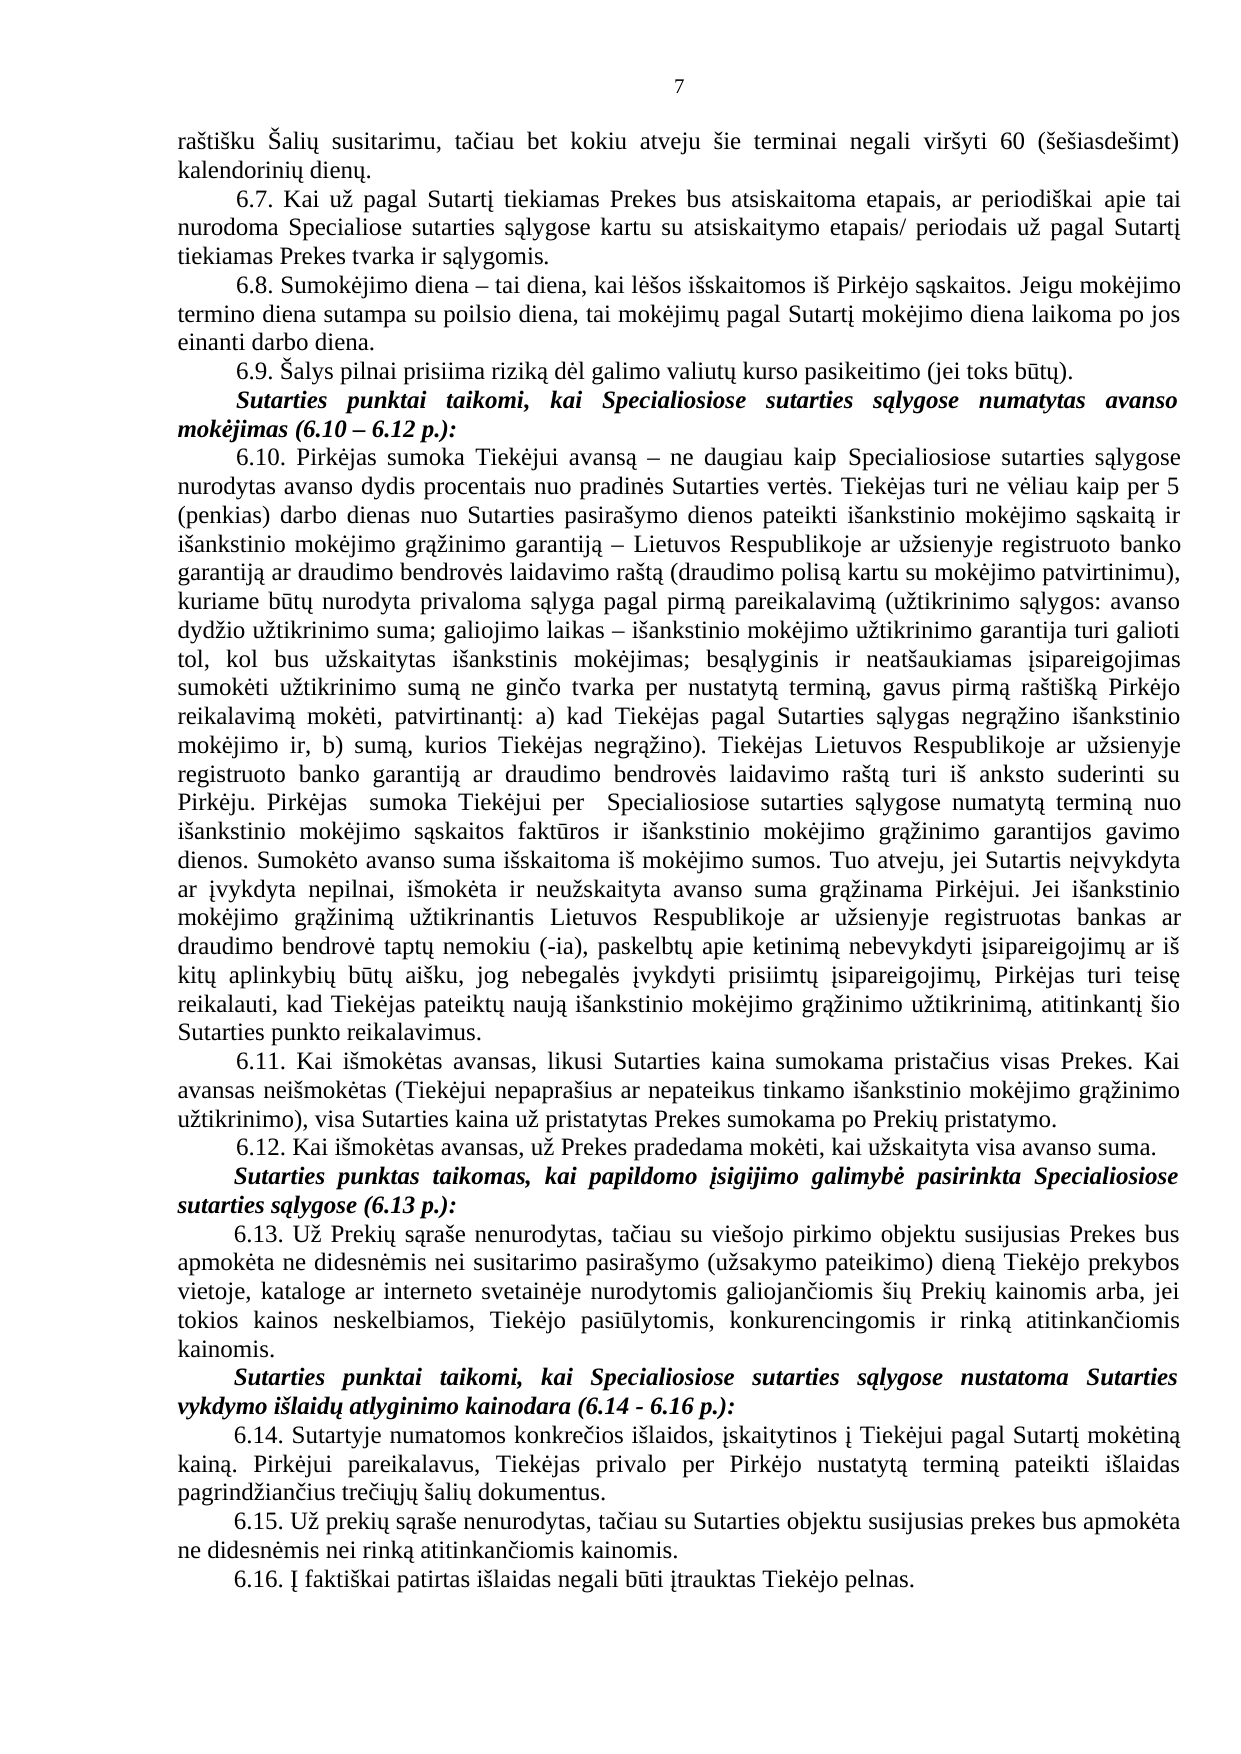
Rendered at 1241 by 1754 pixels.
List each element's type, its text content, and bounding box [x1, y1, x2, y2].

text 6.10. Pirkėjas sumoka Tiekėjui avansą – ne daugiau kaip Specialiosiose sutarties sąlygose nurodytas avanso dydis procentais nuo pradinės Sutarties vertės. Tiekėjas turi ne vėliau kaip per 5 (penkias) darbo dienas nuo Sutarties pasirašymo dienos pateikti išankstinio mokėjimo sąskaitą ir išankstinio mokėjimo grąžinimo garantiją – Lietuvos Respublikoje ar užsienyje registruoto banko garantiją ar draudimo bendrovės laidavimo raštą (draudimo polisą kartu su mokėjimo patvirtinimu), kuriame būtų nurodyta privaloma sąlyga pagal pirmą pareikalavimą (užtikrinimo sąlygos: avanso dydžio užtikrinimo suma; galiojimo laikas – išankstinio mokėjimo užtikrinimo garantija turi galioti tol, kol bus užskaitytas išankstinis mokėjimas; besąlyginis ir neatšaukiamas įsipareigojimas sumokėti užtikrinimo sumą ne ginčo tvarka per nustatytą terminą, gavus pirmą raštišką Pirkėjo reikalavimą mokėti, patvirtinantį: a) kad Tiekėjas pagal Sutarties sąlygas negrąžino išankstinio mokėjimo ir, b) sumą, kurios Tiekėjas negrąžino). Tiekėjas Lietuvos Respublikoje ar užsienyje registruoto banko garantiją ar draudimo bendrovės laidavimo raštą turi iš anksto suderinti su Pirkėju. Pirkėjas sumoka Tiekėjui per Specialiosiose sutarties sąlygose numatytą terminą nuo išankstinio mokėjimo sąskaitos faktūros ir išankstinio mokėjimo grąžinimo garantijos gavimo dienos. Sumokėto avanso suma išskaitoma iš mokėjimo sumos. Tuo atveju, jei Sutartis neįvykdyta ar įvykdyta nepilnai, išmokėta ir neužskaityta avanso suma grąžinama Pirkėjui. Jei išankstinio mokėjimo grąžinimą užtikrinantis Lietuvos Respublikoje ar užsienyje registruotas bankas ar draudimo bendrovė taptų nemokiu (-ia), paskelbtų apie ketinimą nebevykdyti įsipareigojimų ar iš kitų aplinkybių būtų aišku, jog nebegalės įvykdyti prisiimtų įsipareigojimų, Pirkėjas turi teisę reikalauti, kad Tiekėjas pateiktų naują išankstinio mokėjimo grąžinimo užtikrinimą, atitinkantį šio Sutarties punkto reikalavimus. [177, 442, 1181, 1046]
text 6.9. Šalys pilnai prisiima riziką dėl galimo valiutų kurso pasikeitimo (jei toks būtų). [177, 356, 1181, 385]
text Sutarties punktai taikomi, kai Specialiosiose sutarties sąlygose numatytas avanso mokėjimas (6.10 – 6.12 p.): [177, 385, 1181, 442]
text Sutarties punktas taikomas, kai papildomo įsigijimo galimybė pasirinkta Specialiosiose sutarties sąlygose (6.13 p.): [177, 1161, 1181, 1219]
text 6.8. Sumokėjimo diena – tai diena, kai lėšos išskaitomos iš Pirkėjo sąskaitos. Jeigu mokėjimo termino diena sutampa su poilsio diena, tai mokėjimų pagal Sutartį mokėjimo diena laikoma po jos einanti darbo diena. [177, 270, 1181, 356]
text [177, 126, 1181, 184]
text 6.12. Kai išmokėtas avansas, už Prekes pradedama mokėti, kai užskaityta visa avanso suma. [177, 1132, 1181, 1161]
text 6.7. Kai už pagal Sutartį tiekiamas Prekes bus atsiskaitoma etapais, ar periodiškai apie tai nurodoma Specialiose sutarties sąlygose kartu su atsiskaitymo etapais/ periodais už pagal Sutartį tiekiamas Prekes tvarka ir sąlygomis. [177, 184, 1181, 270]
text 6.11. Kai išmokėtas avansas, likusi Sutarties kaina sumokama pristačius visas Prekes. Kai avansas neišmokėtas (Tiekėjui nepaprašius ar nepateikus tinkamo išankstinio mokėjimo grąžinimo užtikrinimo), visa Sutarties kaina už pristatytas Prekes sumokama po Prekių pristatymo. [177, 1046, 1181, 1132]
text 6.15. Už prekių sąraše nenurodytas, tačiau su Sutarties objektu susijusias prekes bus apmokėta ne didesnėmis nei rinką atitinkančiomis kainomis. [177, 1506, 1181, 1564]
text Sutarties punktai taikomi, kai Specialiosiose sutarties sąlygose nustatoma Sutarties vykdymo išlaidų atlyginimo kainodara (6.14 - 6.16 p.): [177, 1362, 1181, 1420]
text 6.13. Už Prekių sąraše nenurodytas, tačiau su viešojo pirkimo objektu susijusias Prekes bus apmokėta ne didesnėmis nei susitarimo pasirašymo (užsakymo pateikimo) dieną Tiekėjo prekybos vietoje, kataloge ar interneto svetainėje nurodytomis galiojančiomis šių Prekių kainomis arba, jei tokios kainos neskelbiamos, Tiekėjo pasiūlytomis, konkurencingomis ir rinką atitinkančiomis kainomis. [177, 1219, 1181, 1362]
text 6.14. Sutartyje numatomos konkrečios išlaidos, įskaitytinos į Tiekėjui pagal Sutartį mokėtiną kainą. Pirkėjui pareikalavus, Tiekėjas privalo per Pirkėjo nustatytą terminą pateikti išlaidas pagrindžiančius trečiųjų šalių dokumentus. [177, 1420, 1181, 1506]
text 6.16. Į faktiškai patirtas išlaidas negali būti įtrauktas Tiekėjo pelnas. [177, 1564, 1181, 1592]
